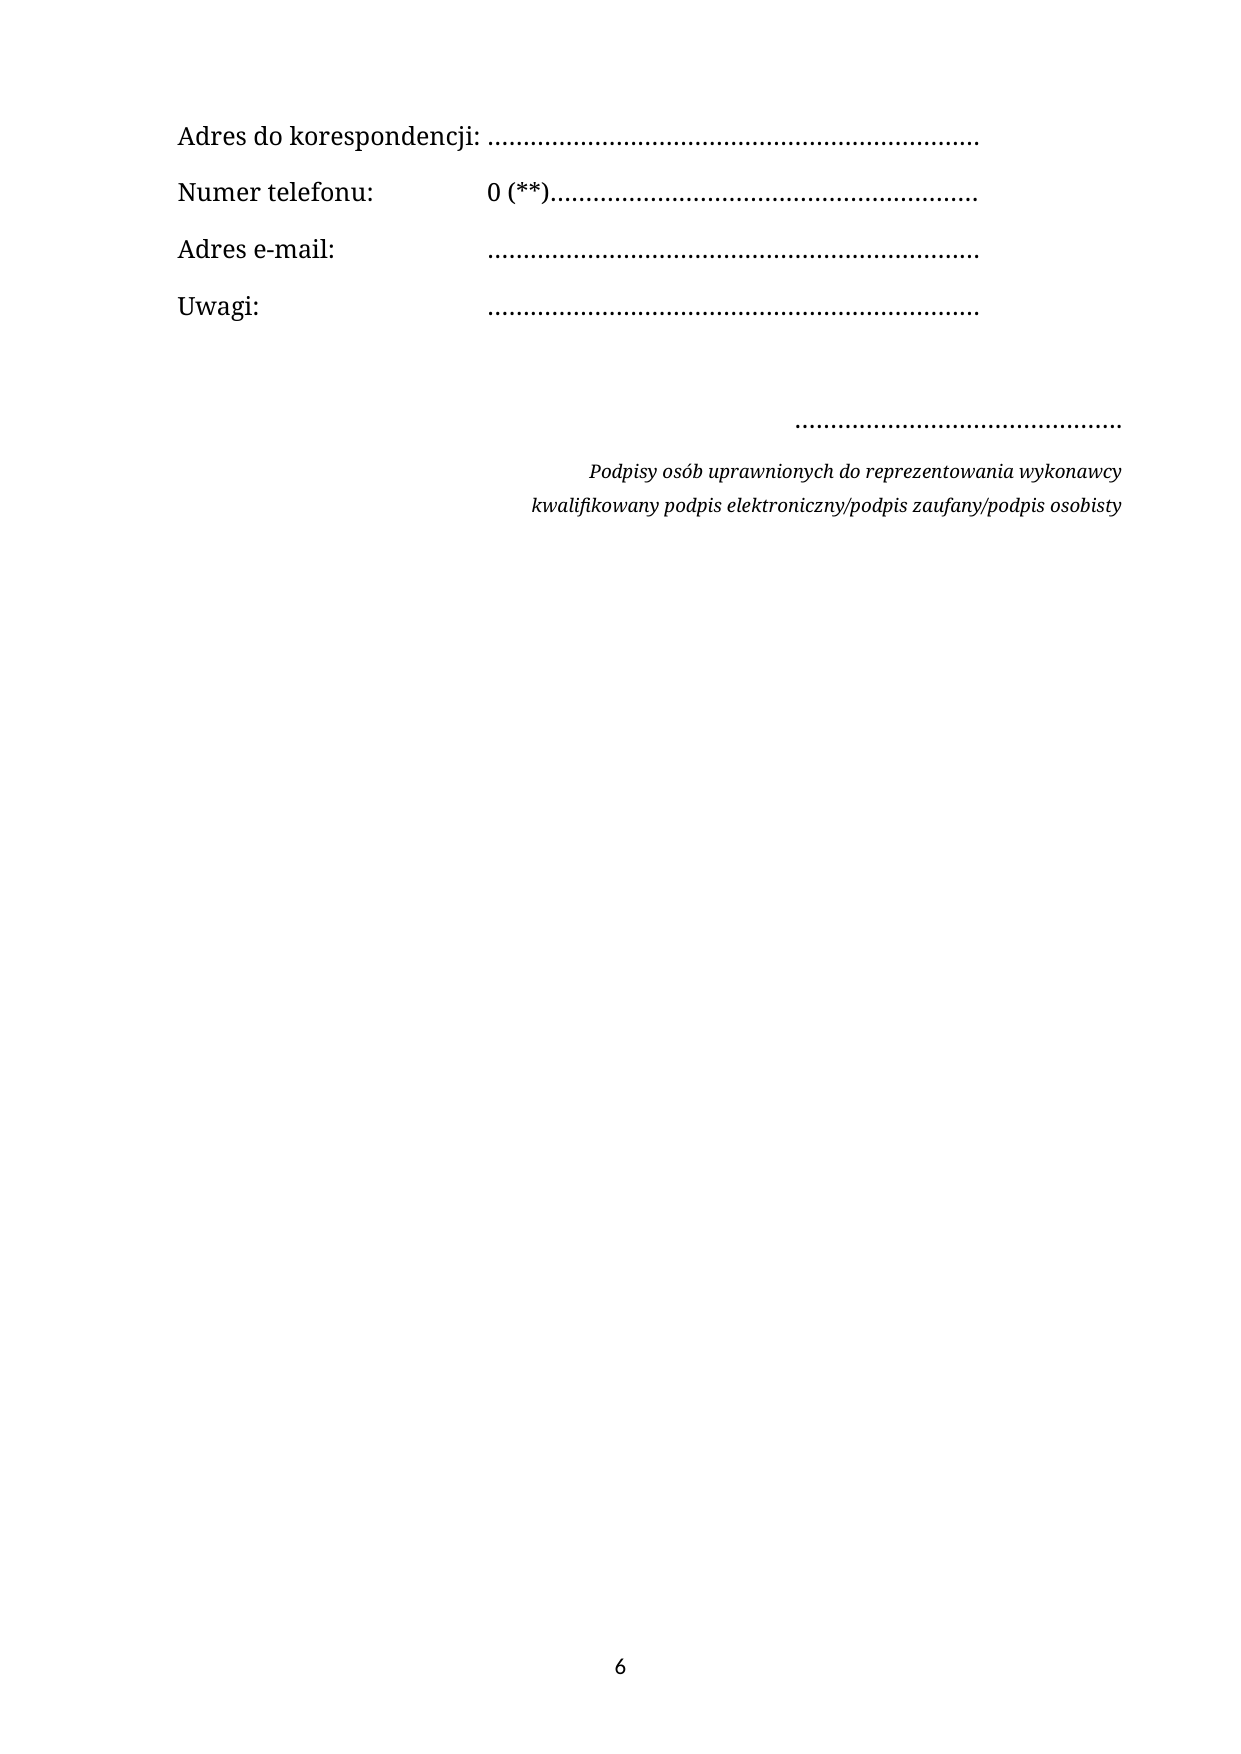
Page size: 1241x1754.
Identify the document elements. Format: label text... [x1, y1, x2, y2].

text ………………………………………. [118, 402, 1122, 436]
text Adres e-mail: …………………………………………………………… [177, 232, 1122, 266]
text Adres do korespondencji: …………………………………………………………… [177, 118, 1122, 152]
text kwalifikowany podpis elektroniczny/podpis zaufany/podpis osobisty [118, 493, 1122, 518]
text Numer telefonu: 0 (**)…………………………………………………… [177, 175, 1122, 209]
list Uwagi: …………………………………………………………… [177, 288, 1122, 322]
text Podpisy osób uprawnionych do reprezentowania wykonawcy [118, 459, 1122, 484]
